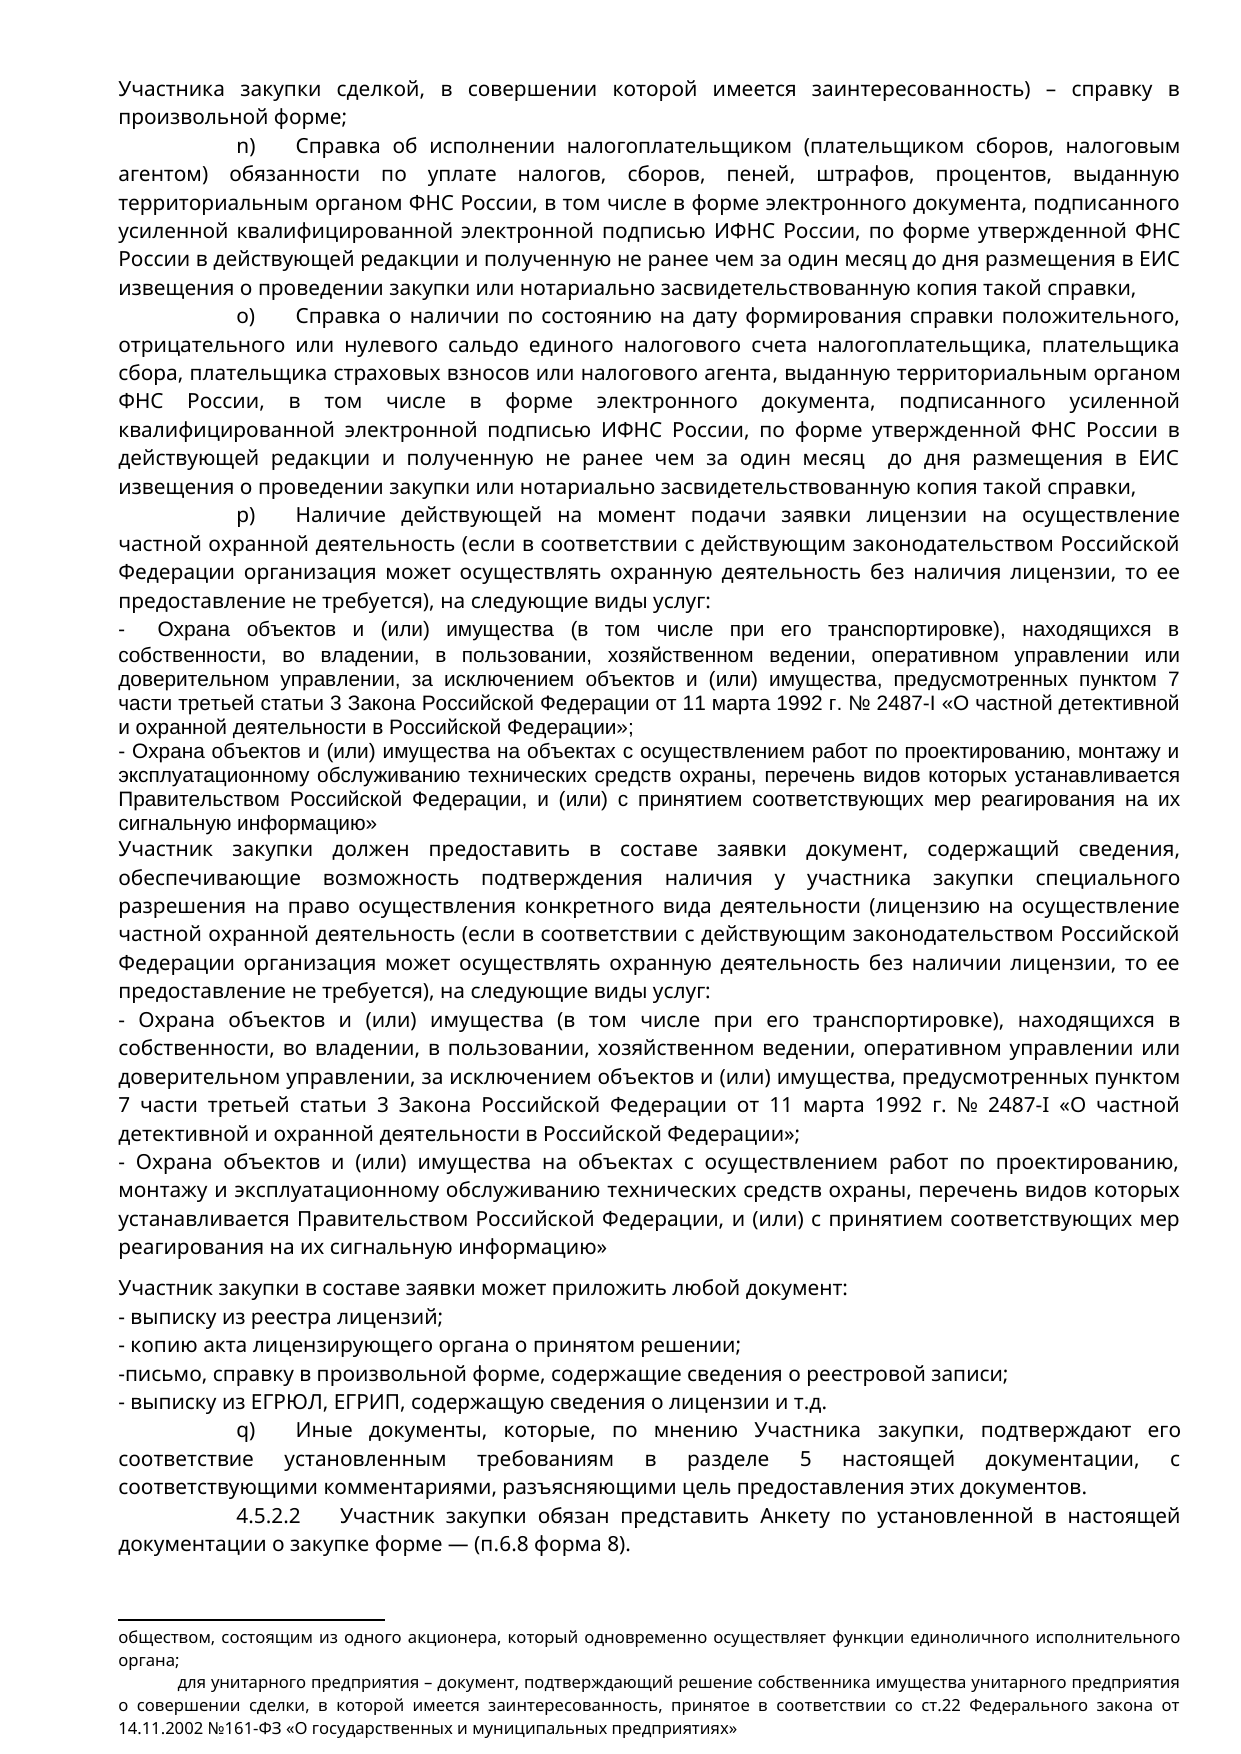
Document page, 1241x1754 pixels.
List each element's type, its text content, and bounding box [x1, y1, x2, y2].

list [118, 74, 1181, 131]
text - Охрана объектов и (или) имущества на объектах с осуществлением работ по проектированию, монтажу и эксплуатационному обслуживанию технических средств охраны, перечень видов которых устанавливается Правительством Российской Федерации, и (или) с принятием соответствующих мер реагирования на их сигнальную информацию» [118, 1147, 1181, 1261]
list Наличие действующей на момент подачи заявки лицензии на осуществление частной охранной деятельность (если в соответствии с действующим законодательством Российской Федерации организация может осуществлять охранную деятельность без наличия лицензии, то ее предоставление не требуется), на следующие виды услуг: [118, 500, 1181, 614]
list Справка об исполнении налогоплательщиком (плательщиком сборов, налоговым агентом) обязанности по уплате налогов, сборов, пеней, штрафов, процентов, выданную территориальным органом ФНС России, в том числе в форме электронного документа, подписанного усиленной квалифицированной электронной подписью ИФНС России, по форме утвержденной ФНС России в действующей редакции и полученную не ранее чем за один месяц до дня размещения в ЕИС извещения о проведении закупки или нотариально засвидетельствованную копия такой справки, [118, 131, 1181, 301]
text - Охрана объектов и (или) имущества (в том числе при его транспортировке), находящихся в собственности, во владении, в пользовании, хозяйственном ведении, оперативном управлении или доверительном управлении, за исключением объектов и (или) имущества, предусмотренных пунктом 7 части третьей статьи 3 Закона Российской Федерации от 11 марта 1992 г. № 2487-I «О частной детективной и охранной деятельности в Российской Федерации»; [118, 1005, 1181, 1147]
list Участник закупки обязан представить Анкету по установленной в настоящей документации о закупке форме — (п.6.8 форма 8). [118, 1501, 1181, 1558]
text - выписку из реестра лицензий; [118, 1302, 1181, 1330]
text - выписку из ЕГРЮЛ, ЕГРИП, содержащую сведения о лицензии и т.д. [118, 1387, 1181, 1416]
text -письмо, справку в произвольной форме, содержащие сведения о реестровой записи; [118, 1359, 1181, 1387]
text Участник закупки в составе заявки может приложить любой документ: [118, 1273, 1181, 1302]
list Иные документы, которые, по мнению Участника закупки, подтверждают его соответствие установленным требованиям в разделе 5 настоящей документации, с соответствующими комментариями, разъясняющими цель предоставления этих документов. [118, 1416, 1181, 1501]
list Справка о наличии по состоянию на дату формирования справки положительного, отрицательного или нулевого сальдо единого налогового счета налогоплательщика, плательщика сбора, плательщика страховых взносов или налогового агента, выданную территориальным органом ФНС России, в том числе в форме электронного документа, подписанного усиленной квалифицированной электронной подписью ИФНС России, по форме утвержденной ФНС России в действующей редакции и полученную не ранее чем за один месяц до дня размещения в ЕИС извещения о проведении закупки или нотариально засвидетельствованную копия такой справки, [118, 301, 1181, 500]
text Участник закупки должен предоставить в составе заявки документ, содержащий сведения, обеспечивающие возможность подтверждения наличия у участника закупки специального разрешения на право осуществления конкретного вида деятельности (лицензию на осуществление частной охранной деятельность (если в соответствии с действующим законодательством Российской Федерации организация может осуществлять охранную деятельность без наличии лицензии, то ее предоставление не требуется), на следующие виды услуг: [118, 834, 1181, 1005]
text - Охрана объектов и (или) имущества (в том числе при его транспортировке), находящихся в собственности, во владении, в пользовании, хозяйственном ведении, оперативном управлении или доверительном управлении, за исключением объектов и (или) имущества, предусмотренных пунктом 7 части третьей статьи 3 Закона Российской Федерации от 11 марта 1992 г. № 2487-I «О частной детективной и охранной деятельности в Российской Федерации»; [118, 614, 1181, 738]
text - Охрана объектов и (или) имущества на объектах с осуществлением работ по проектированию, монтажу и эксплуатационному обслуживанию технических средств охраны, перечень видов которых устанавливается Правительством Российской Федерации, и (или) с принятием соответствующих мер реагирования на их сигнальную информацию» [118, 738, 1181, 834]
text - копию акта лицензирующего органа о принятом решении; [118, 1330, 1181, 1359]
